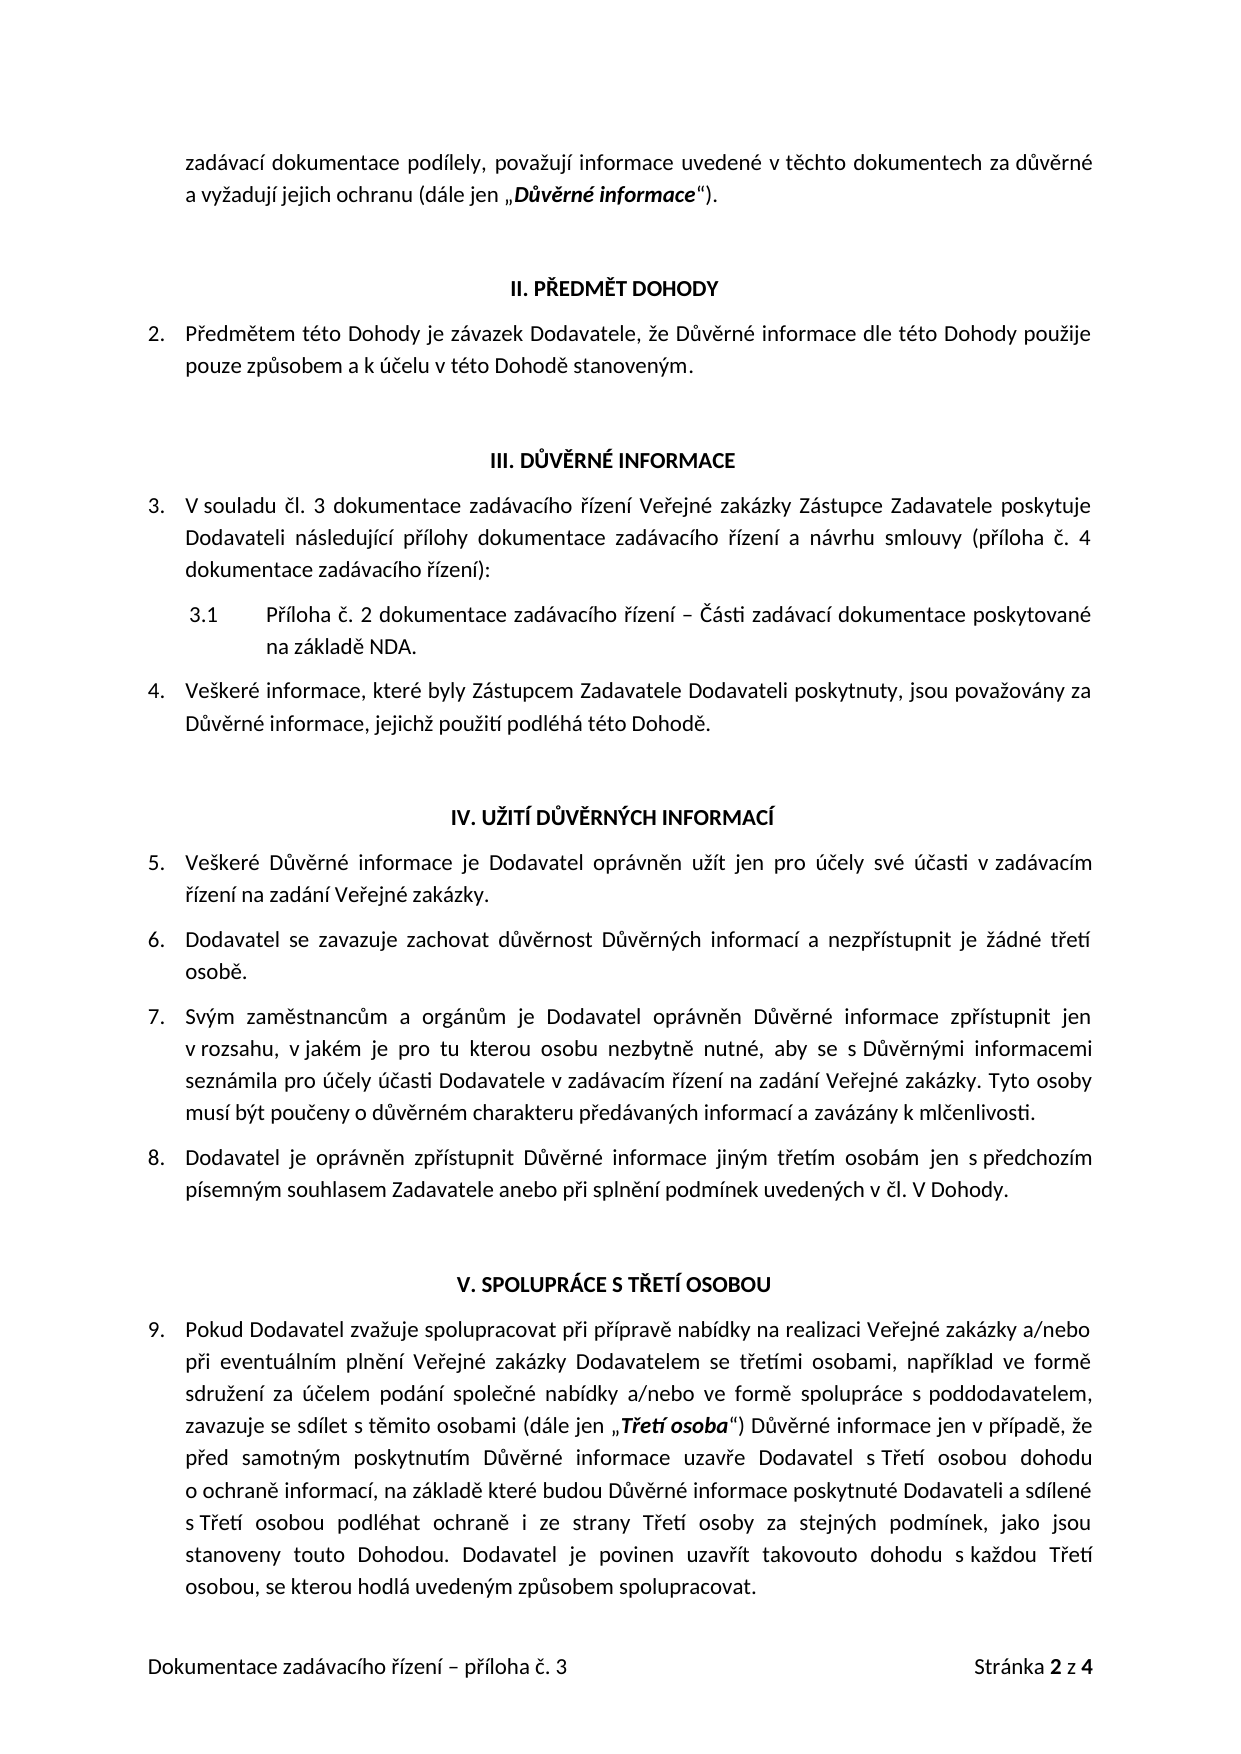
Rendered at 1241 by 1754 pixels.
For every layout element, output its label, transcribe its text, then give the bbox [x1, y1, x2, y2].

list Veškeré Důvěrné informace je Dodavatel oprávněn užít jen pro účely své účasti v zadávacím řízení na zadání Veřejné zakázky. [148, 848, 1093, 908]
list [148, 148, 1093, 208]
list Předmětem této Dohody je závazek Dodavatele, že Důvěrné informace dle této Dohody použije pouze způsobem a k účelu v této Dohodě stanoveným. [148, 319, 1093, 379]
list Dodavatel se zavazuje zachovat důvěrnost Důvěrných informací a nezpřístupnit je žádné třetí osobě. [148, 925, 1093, 985]
text PŘEDMĚT DOHODY [148, 274, 1093, 302]
list Příloha č. 2 dokumentace zadávacího řízení – Části zadávací dokumentace poskytované na základě NDA. [189, 600, 1093, 660]
list Pokud Dodavatel zvažuje spolupracovat při přípravě nabídky na realizaci Veřejné zakázky a/nebo při eventuálním plnění Veřejné zakázky Dodavatelem se třetími osobami, například ve formě sdružení za účelem podání společné nabídky a/nebo ve formě spolupráce s poddodavatelem, zavazuje se sdílet s těmito osobami (dále jen „Třetí osoba“) Důvěrné informace jen v případě, že před samotným poskytnutím Důvěrné informace uzavře Dodavatel s Třetí osobou dohodu o ochraně informací, na základě které budou Důvěrné informace poskytnuté Dodavateli a sdílené s Třetí osobou podléhat ochraně i ze strany Třetí osoby za stejných podmínek, jako jsou stanoveny touto Dohodou. Dodavatel je povinen uzavřít takovouto dohodu s každou Třetí osobou, se kterou hodlá uvedeným způsobem spolupracovat. [148, 1315, 1093, 1600]
text SPOLUPRÁCE S TŘETÍ OSOBOU [148, 1270, 1093, 1298]
list Veškeré informace, které byly Zástupcem Zadavatele Dodavateli poskytnuty, jsou považovány za Důvěrné informace, jejichž použití podléhá této Dohodě. [148, 677, 1093, 737]
list Svým zaměstnancům a orgánům je Dodavatel oprávněn Důvěrné informace zpřístupnit jen v rozsahu, v jakém je pro tu kterou osobu nezbytně nutné, aby se s Důvěrnými informacemi seznámila pro účely účasti Dodavatele v zadávacím řízení na zadání Veřejné zakázky. Tyto osoby musí být poučeny o důvěrném charakteru předávaných informací a zavázány k mlčenlivosti. [148, 1002, 1093, 1127]
list Dodavatel je oprávněn zpřístupnit Důvěrné informace jiným třetím osobám jen s předchozím písemným souhlasem Zadavatele anebo při splnění podmínek uvedených v čl. V Dohody. [148, 1143, 1093, 1203]
list V souladu čl. 3 dokumentace zadávacího řízení Veřejné zakázky Zástupce Zadavatele poskytuje Dodavateli následující přílohy dokumentace zadávacího řízení a návrhu smlouvy (příloha č. 4 dokumentace zadávacího řízení): [148, 491, 1093, 583]
text UŽITÍ DŮVĚRNÝCH INFORMACÍ [148, 803, 1093, 832]
text DŮVĚRNÉ INFORMACE [148, 446, 1093, 474]
